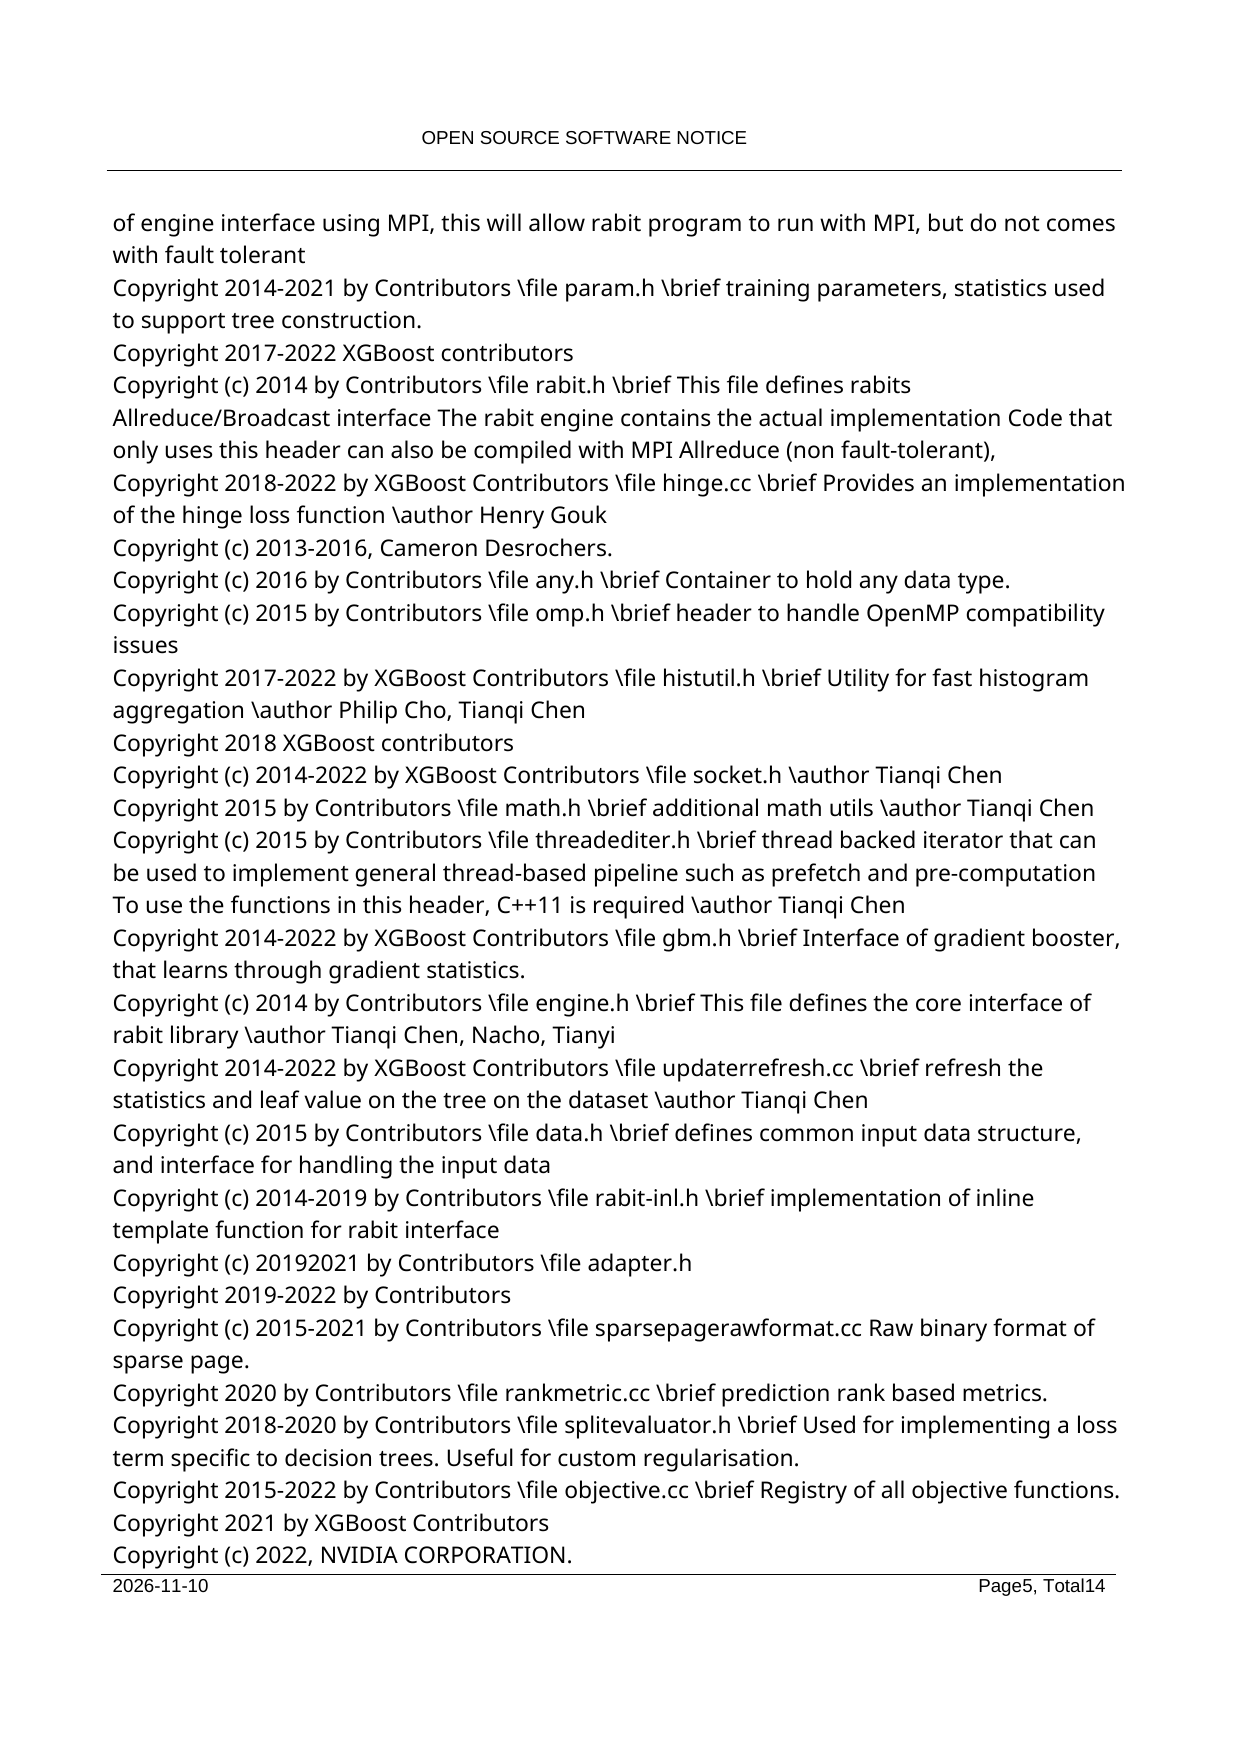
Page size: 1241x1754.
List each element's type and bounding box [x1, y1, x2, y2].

text [112, 206, 1128, 1571]
